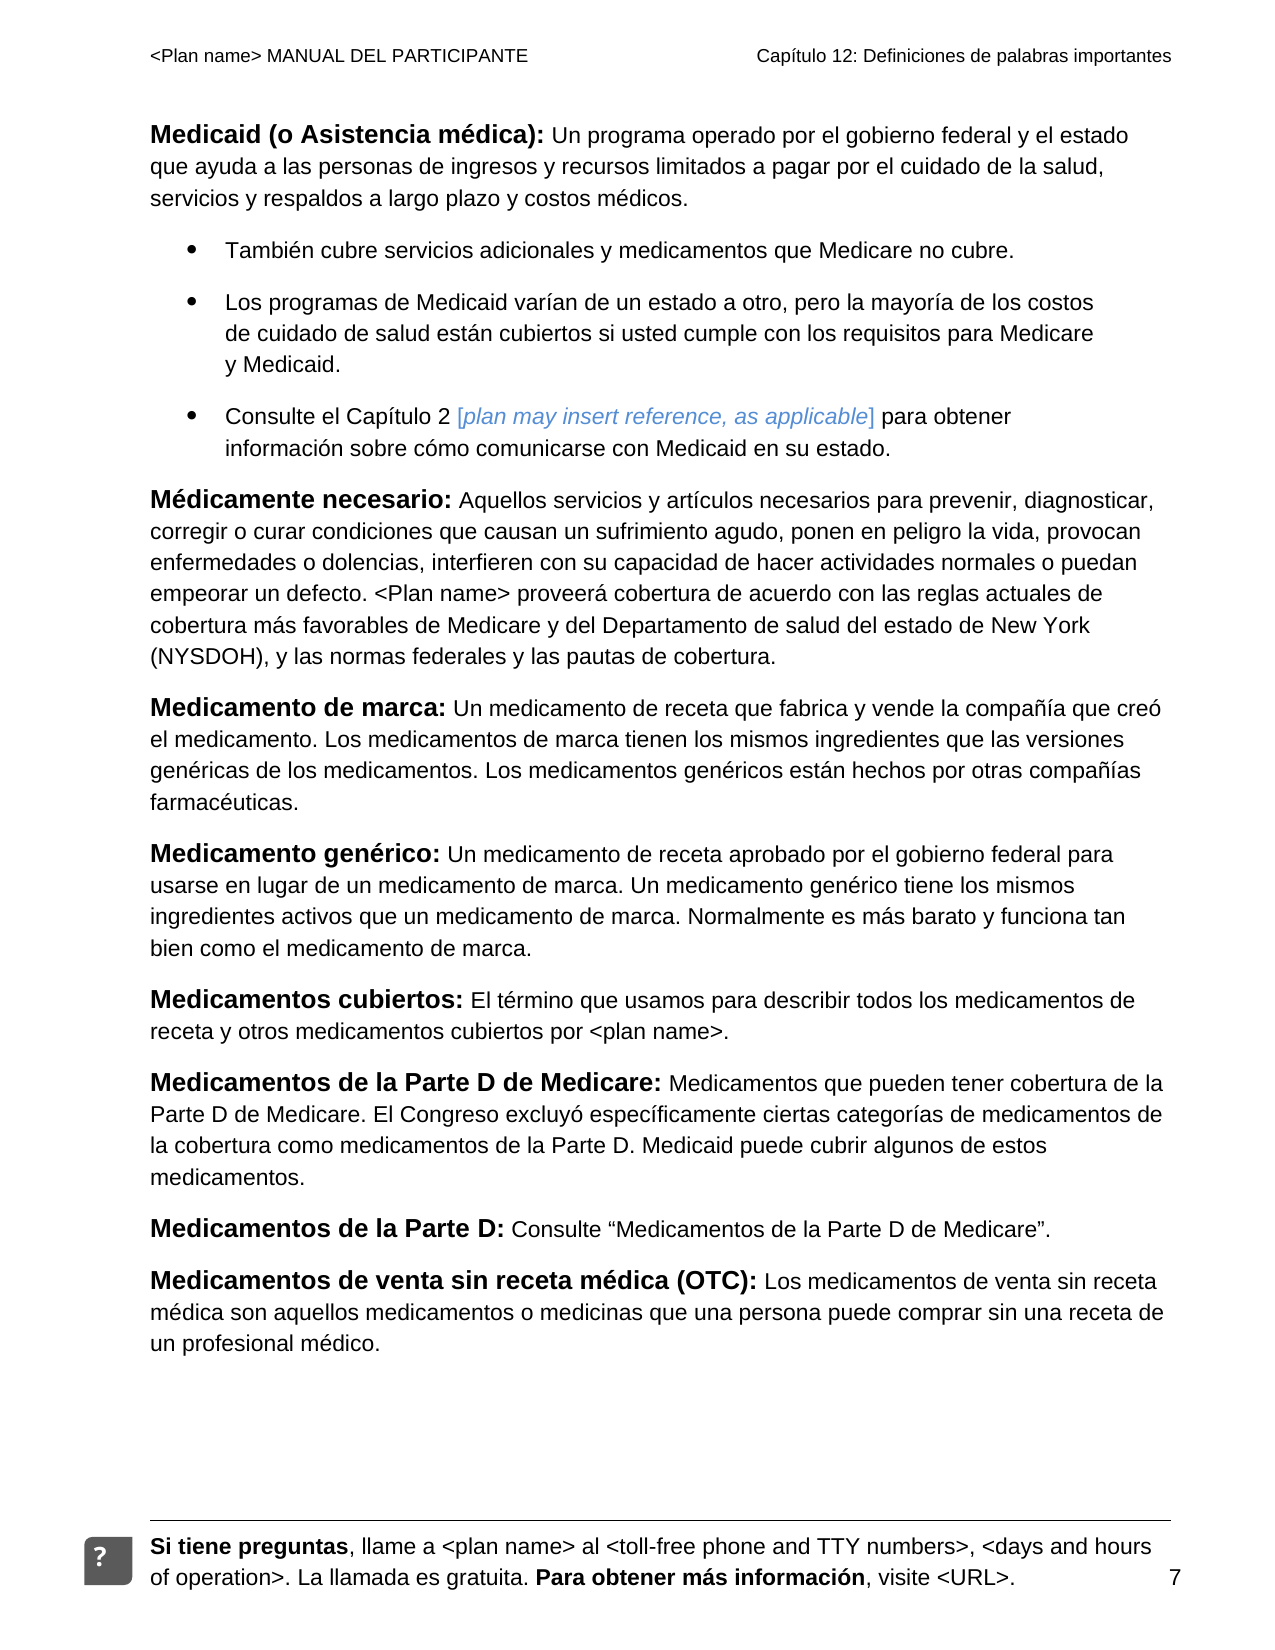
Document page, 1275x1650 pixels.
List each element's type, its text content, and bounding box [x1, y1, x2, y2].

subtitle Medicamento de marca: Un medicamento de receta que fabrica y vende la compañía que creó el medicamento. Los medicamentos de marca tienen los mismos ingredientes que las versiones genéricas de los medicamentos. Los medicamentos genéricos están hechos por otras compañías farmacéuticas. [150, 691, 1171, 816]
subtitle Medicamentos de la Parte D: Consulte “Medicamentos de la Parte D de Medicare”. [150, 1212, 1171, 1243]
subtitle Medicamento genérico: Un medicamento de receta aprobado por el gobierno federal para usarse en lugar de un medicamento de marca. Un medicamento genérico tiene los mismos ingredientes activos que un medicamento de marca. Normalmente es más barato y funciona tan bien como el medicamento de marca. [150, 837, 1171, 962]
list También cubre servicios adicionales y medicamentos que Medicare no cubre. [187, 233, 1096, 264]
subtitle Médicamente necesario: Aquellos servicios y artículos necesarios para prevenir, diagnosticar, corregir o curar condiciones que causan un sufrimiento agudo, ponen en peligro la vida, provocan enfermedades o dolencias, interfieren con su capacidad de hacer actividades normales o puedan empeorar un defecto. <Plan name> proveerá cobertura de acuerdo con las reglas actuales de cobertura más favorables de Medicare y del Departamento de salud del estado de New York (NYSDOH), y las normas federales y las pautas de cobertura. [150, 483, 1171, 671]
subtitle Medicamentos de venta sin receta médica (OTC): Los medicamentos de venta sin receta médica son aquellos medicamentos o medicinas que una persona puede comprar sin una receta de un profesional médico. [150, 1264, 1171, 1358]
subtitle Medicaid (o Asistencia médica): Un programa operado por el gobierno federal y el estado que ayuda a las personas de ingresos y recursos limitados a pagar por el cuidado de la salud, servicios y respaldos a largo plazo y costos médicos. [150, 118, 1171, 212]
subtitle Medicamentos cubiertos: El término que usamos para describir todos los medicamentos de receta y otros medicamentos cubiertos por <plan name>. [150, 983, 1171, 1046]
subtitle Medicamentos de la Parte D de Medicare: Medicamentos que pueden tener cobertura de la Parte D de Medicare. El Congreso excluyó específicamente ciertas categorías de medicamentos de la cobertura como medicamentos de la Parte D. Medicaid puede cubrir algunos de estos medicamentos. [150, 1066, 1171, 1191]
list Consulte el Capítulo 2 [plan may insert reference, as applicable] para obtener información sobre cómo comunicarse con Medicaid en su estado. [187, 400, 1096, 462]
list Los programas de Medicaid varían de un estado a otro, pero la mayoría de los costos de cuidado de salud están cubiertos si usted cumple con los requisitos para Medicare y Medicaid. [187, 285, 1096, 379]
